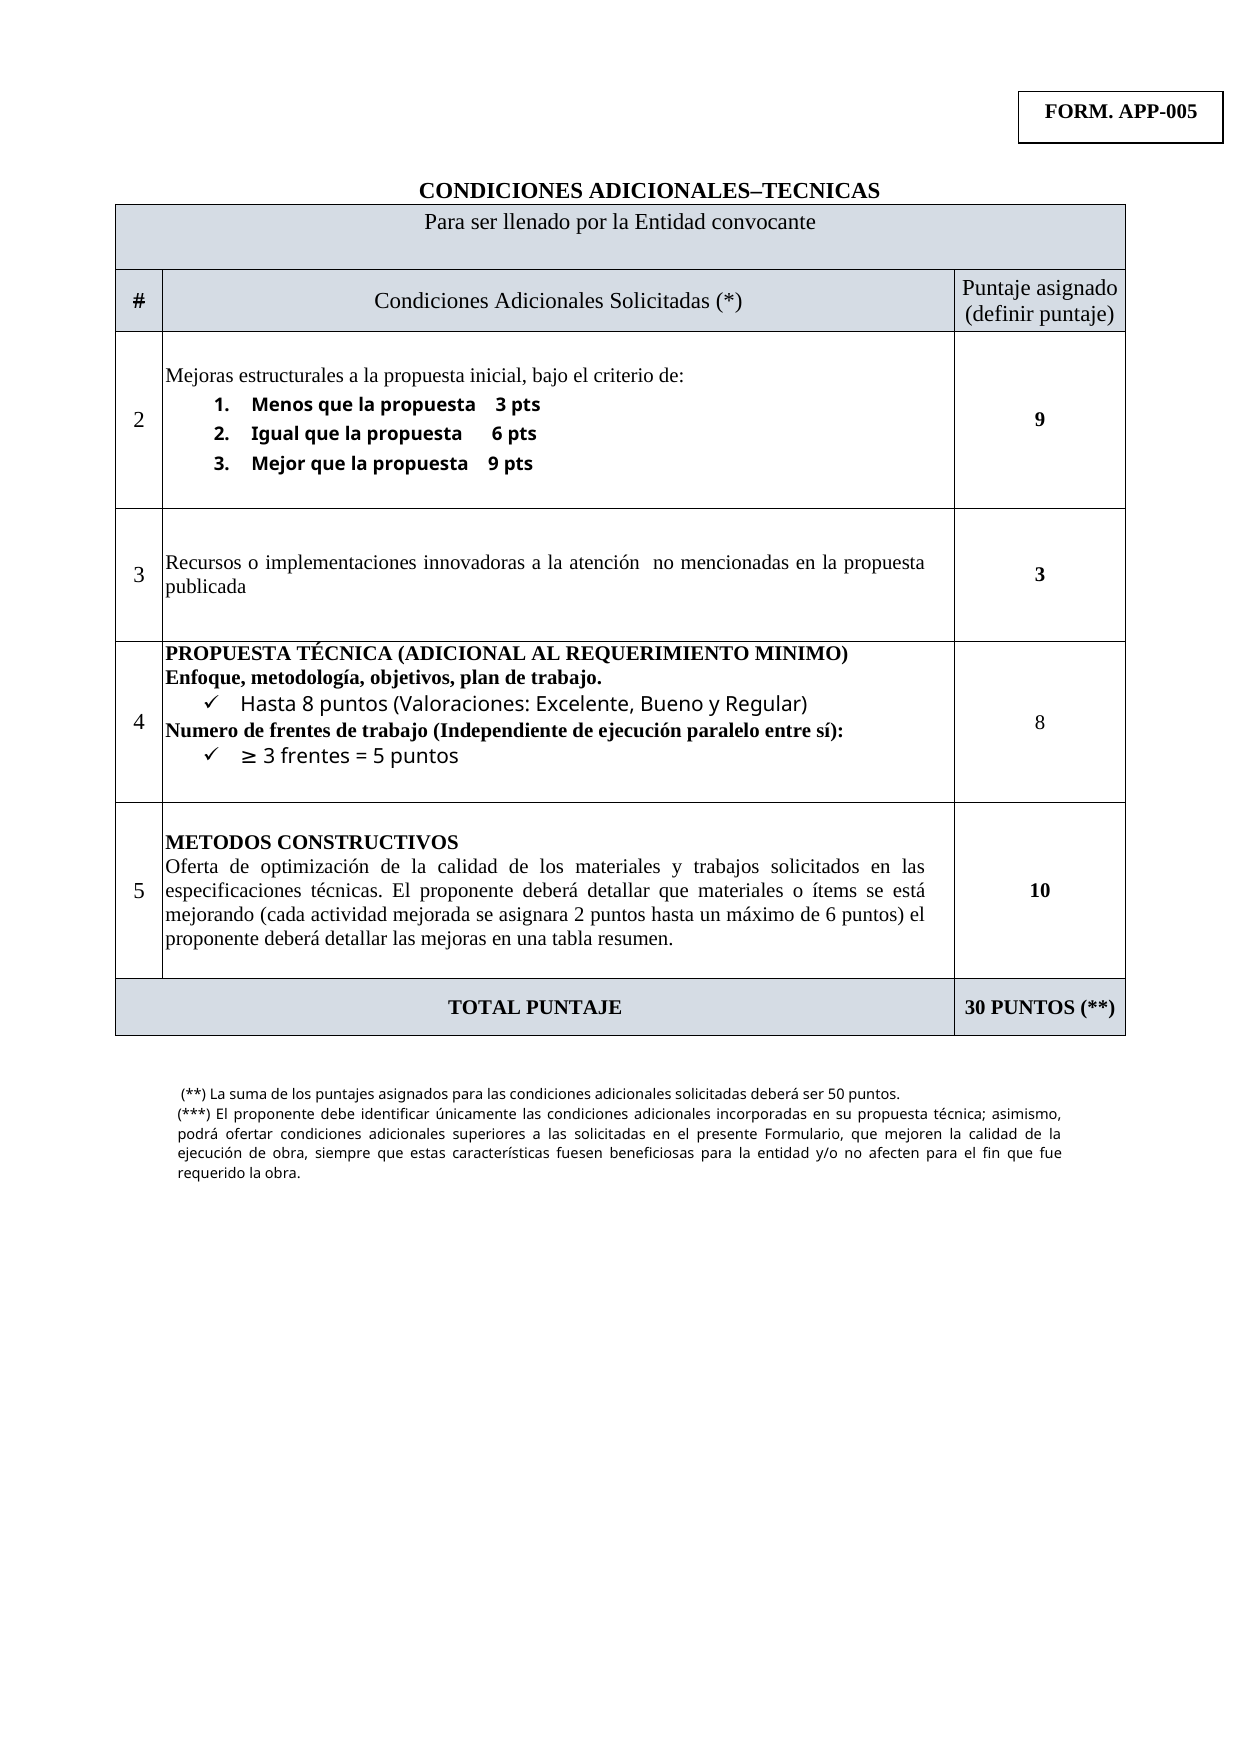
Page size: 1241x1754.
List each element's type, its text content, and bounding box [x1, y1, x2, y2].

table_header Para ser llenado por la Entidad convocante [116, 205, 1125, 269]
text (***) El proponente debe identificar únicamente las condiciones adicionales incorporadas en su propuesta técnica; asimismo, podrá ofertar condiciones adicionales superiores a las solicitadas en el presente Formulario, que mejoren la calidad de la ejecución de obra, siempre que estas características fuesen beneficiosas para la entidad y/o no afecten para el fin que fue requerido la obra. [177, 1103, 1063, 1183]
table_cell PROPUESTA TÉCNICA (ADICIONAL AL REQUERIMIENTO MINIMO) Enfoque, metodología, objetivos, plan de trabajo. Hasta 8 puntos (Valoraciones: Excelente, Bueno y Regular) Numero de frentes de trabajo (Independiente de ejecución paralelo entre sí): ≥ 3 frentes = 5 puntos [163, 642, 954, 802]
table_cell TOTAL PUNTAJE [116, 979, 954, 1035]
table_cell 10 [955, 803, 1125, 978]
table_cell 4 [116, 642, 162, 802]
table_cell # [116, 270, 162, 331]
table_cell 9 [955, 332, 1125, 507]
table_cell Puntaje asignado (definir puntaje) [955, 270, 1125, 331]
table_cell 30 PUNTOS (**) [955, 979, 1125, 1035]
table_cell 5 [116, 803, 162, 978]
table_cell 2 [116, 332, 162, 507]
table_cell METODOS CONSTRUCTIVOS Oferta de optimización de la calidad de los materiales y trabajos solicitados en las especificaciones técnicas. El proponente deberá detallar que materiales o ítems se está mejorando (cada actividad mejorada se asignara 2 puntos hasta un máximo de 6 puntos) el proponente deberá detallar las mejoras en una tabla resumen. [163, 803, 954, 978]
table_cell Mejoras estructurales a la propuesta inicial, bajo el criterio de: Menos que la propuesta 3 pts Igual que la propuesta 6 pts Mejor que la propuesta 9 pts [163, 332, 954, 507]
table_cell Recursos o implementaciones innovadoras a la atención no mencionadas en la propuesta publicada [163, 509, 954, 641]
table_cell 3 [955, 509, 1125, 641]
table_cell 3 [116, 509, 162, 641]
table_cell 8 [955, 642, 1125, 802]
table_cell Condiciones Adicionales Solicitadas (*) [163, 270, 954, 331]
text CONDICIONES ADICIONALES–TECNICAS [177, 177, 1063, 204]
text (**) La suma de los puntajes asignados para las condiciones adicionales solicitadas deberá ser 50 puntos. [177, 1084, 1063, 1103]
